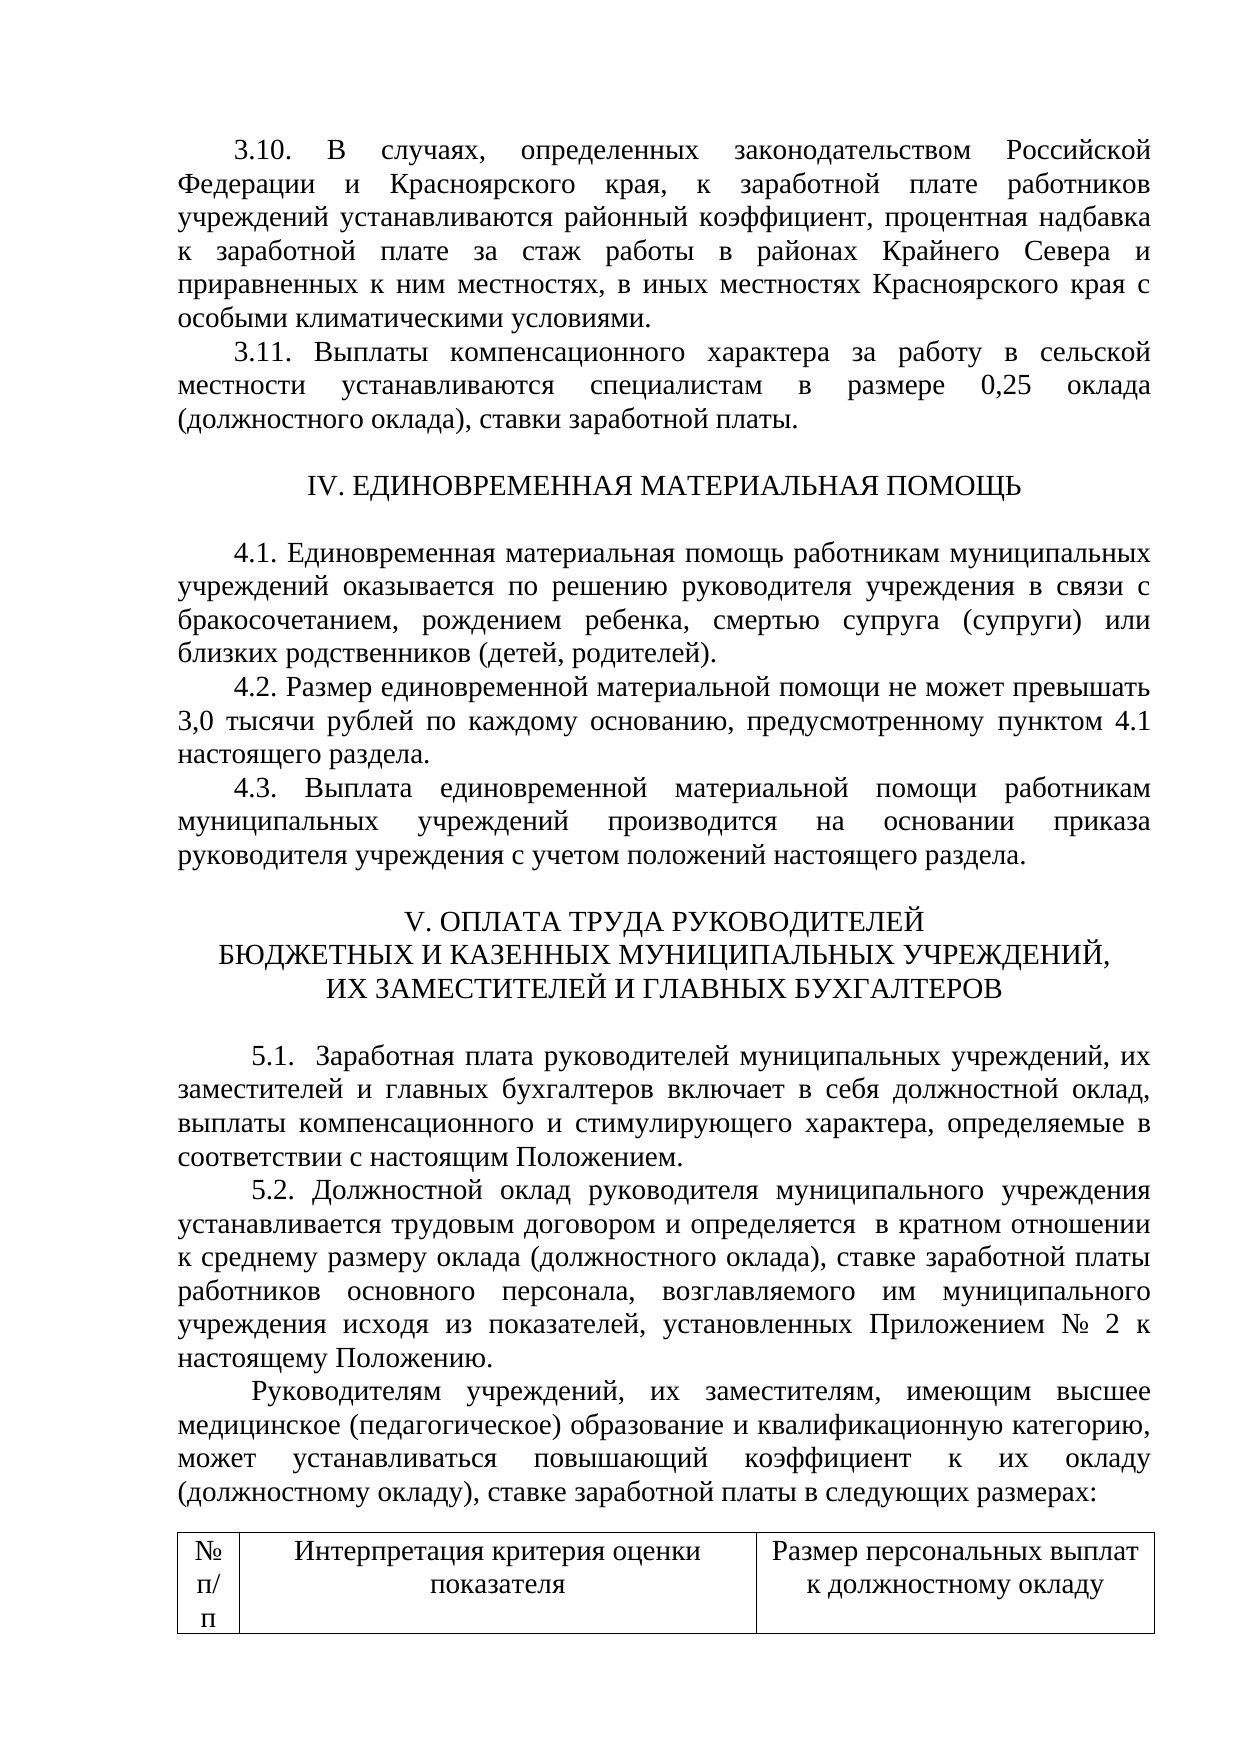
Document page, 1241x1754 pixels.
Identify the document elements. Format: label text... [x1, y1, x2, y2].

text 3.10. В случаях, определенных законодательством Российской Федерации и Красноярского края, к заработной плате работников учреждений устанавливаются районный коэффициент, процентная надбавка к заработной плате за стаж работы в районах Крайнего Севера и приравненных к ним местностях, в иных местностях Красноярского края с особыми климатическими условиями. [177, 132, 1152, 334]
text IV. ЕДИНОВРЕМЕННАЯ МАТЕРИАЛЬНАЯ ПОМОЩЬ [177, 468, 1152, 501]
text 4.3. Выплата единовременной материальной помощи работникам муниципальных учреждений производится на основании приказа руководителя учреждения с учетом положений настоящего раздела. [177, 770, 1152, 870]
text 4.1. Единовременная материальная помощь работникам муниципальных учреждений оказывается по решению руководителя учреждения в связи с бракосочетанием, рождением ребенка, смертью супруга (супруги) или близких родственников (детей, родителей). [177, 535, 1152, 669]
text 5.2. Должностной оклад руководителя муниципального учреждения устанавливается трудовым договором и определяется в кратном отношении к среднему размеру оклада (должностного оклада), ставке заработной платы работников основного персонала, возглавляемого им муниципального учреждения исходя из показателей, установленных Приложением № 2 к настоящему Положению. [177, 1172, 1152, 1373]
text 5.1. Заработная плата руководителей муниципальных учреждений, их заместителей и главных бухгалтеров включает в себя должностной оклад, выплаты компенсационного и стимулирующего характера, определяемые в соответствии с настоящим Положением. [177, 1038, 1152, 1172]
text V. ОПЛАТА ТРУДА РУКОВОДИТЕЛЕЙ [177, 904, 1152, 937]
text 3.11. Выплаты компенсационного характера за работу в сельской местности устанавливаются специалистам в размере 0,25 оклада (должностного оклада), ставки заработной платы. [177, 334, 1152, 434]
text Руководителям учреждений, их заместителям, имеющим высшее медицинское (педагогическое) образование и квалификационную категорию, может устанавливаться повышающий коэффициент к их окладу (должностному окладу), ставке заработной платы в следующих размерах: [177, 1373, 1152, 1508]
text БЮДЖЕТНЫХ И КАЗЕННЫХ МУНИЦИПАЛЬНЫХ УЧРЕЖДЕНИЙ, [177, 937, 1152, 971]
text 4.2. Размер единовременной материальной помощи не может превышать 3,0 тысячи рублей по каждому основанию, предусмотренному пунктом 4.1 настоящего раздела. [177, 669, 1152, 770]
text ИХ ЗАМЕСТИТЕЛЕЙ И ГЛАВНЫХ БУХГАЛТЕРОВ [177, 971, 1152, 1004]
table_header Интерпретация критерия оценки показателя [240, 1533, 756, 1633]
table_header Размер персональных выплат к должностному окладу [757, 1533, 1154, 1633]
table_header № п/п [178, 1533, 239, 1633]
